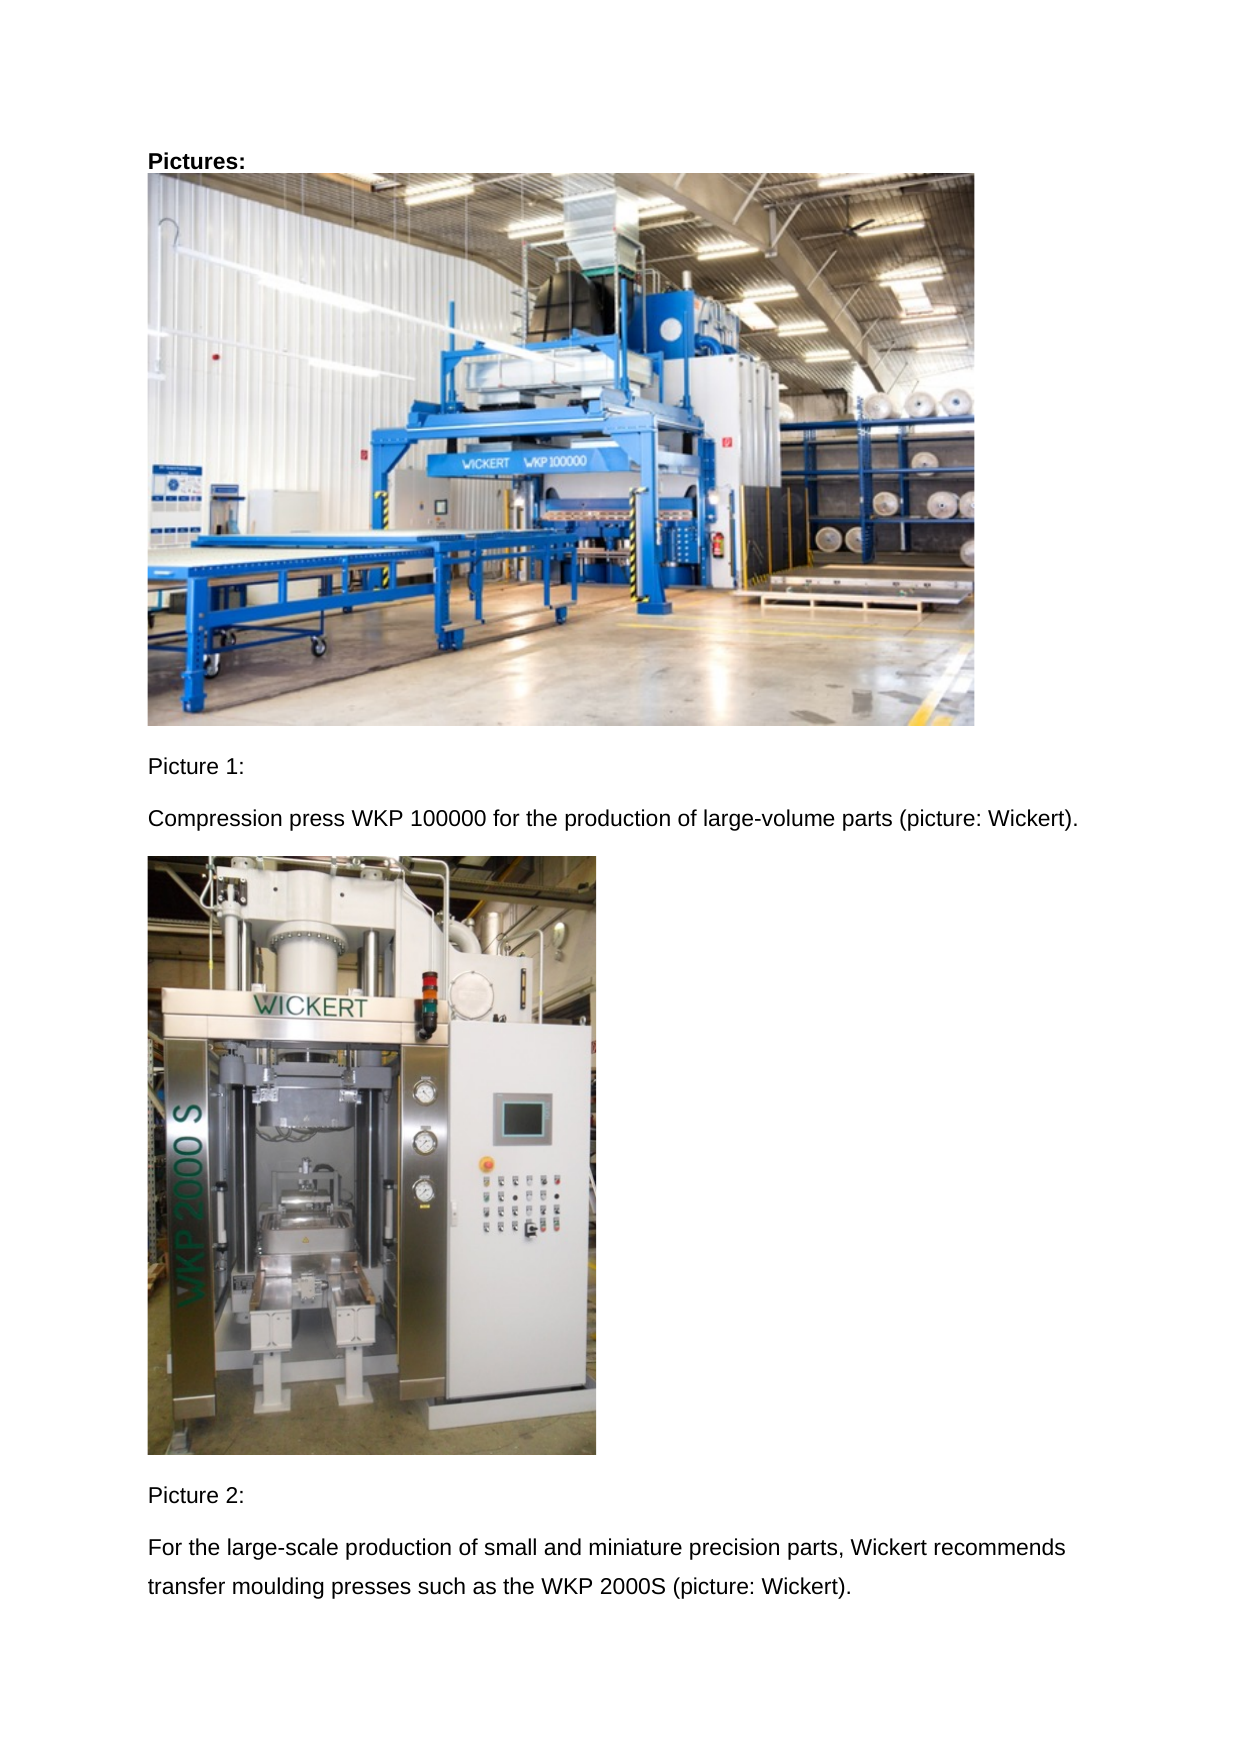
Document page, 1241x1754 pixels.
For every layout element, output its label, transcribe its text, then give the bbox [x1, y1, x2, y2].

text Picture 2: [148, 1482, 1093, 1508]
text For the large-scale production of small and miniature precision parts, Wickert recommends transfer moulding presses such as the WKP 2000S (picture: Wickert). [148, 1534, 1093, 1599]
text Compression press WKP 100000 for the production of large-volume parts (picture: Wickert). [148, 805, 1093, 831]
text Picture 1: [148, 753, 1093, 779]
picture [147, 173, 975, 726]
picture [147, 856, 597, 1455]
